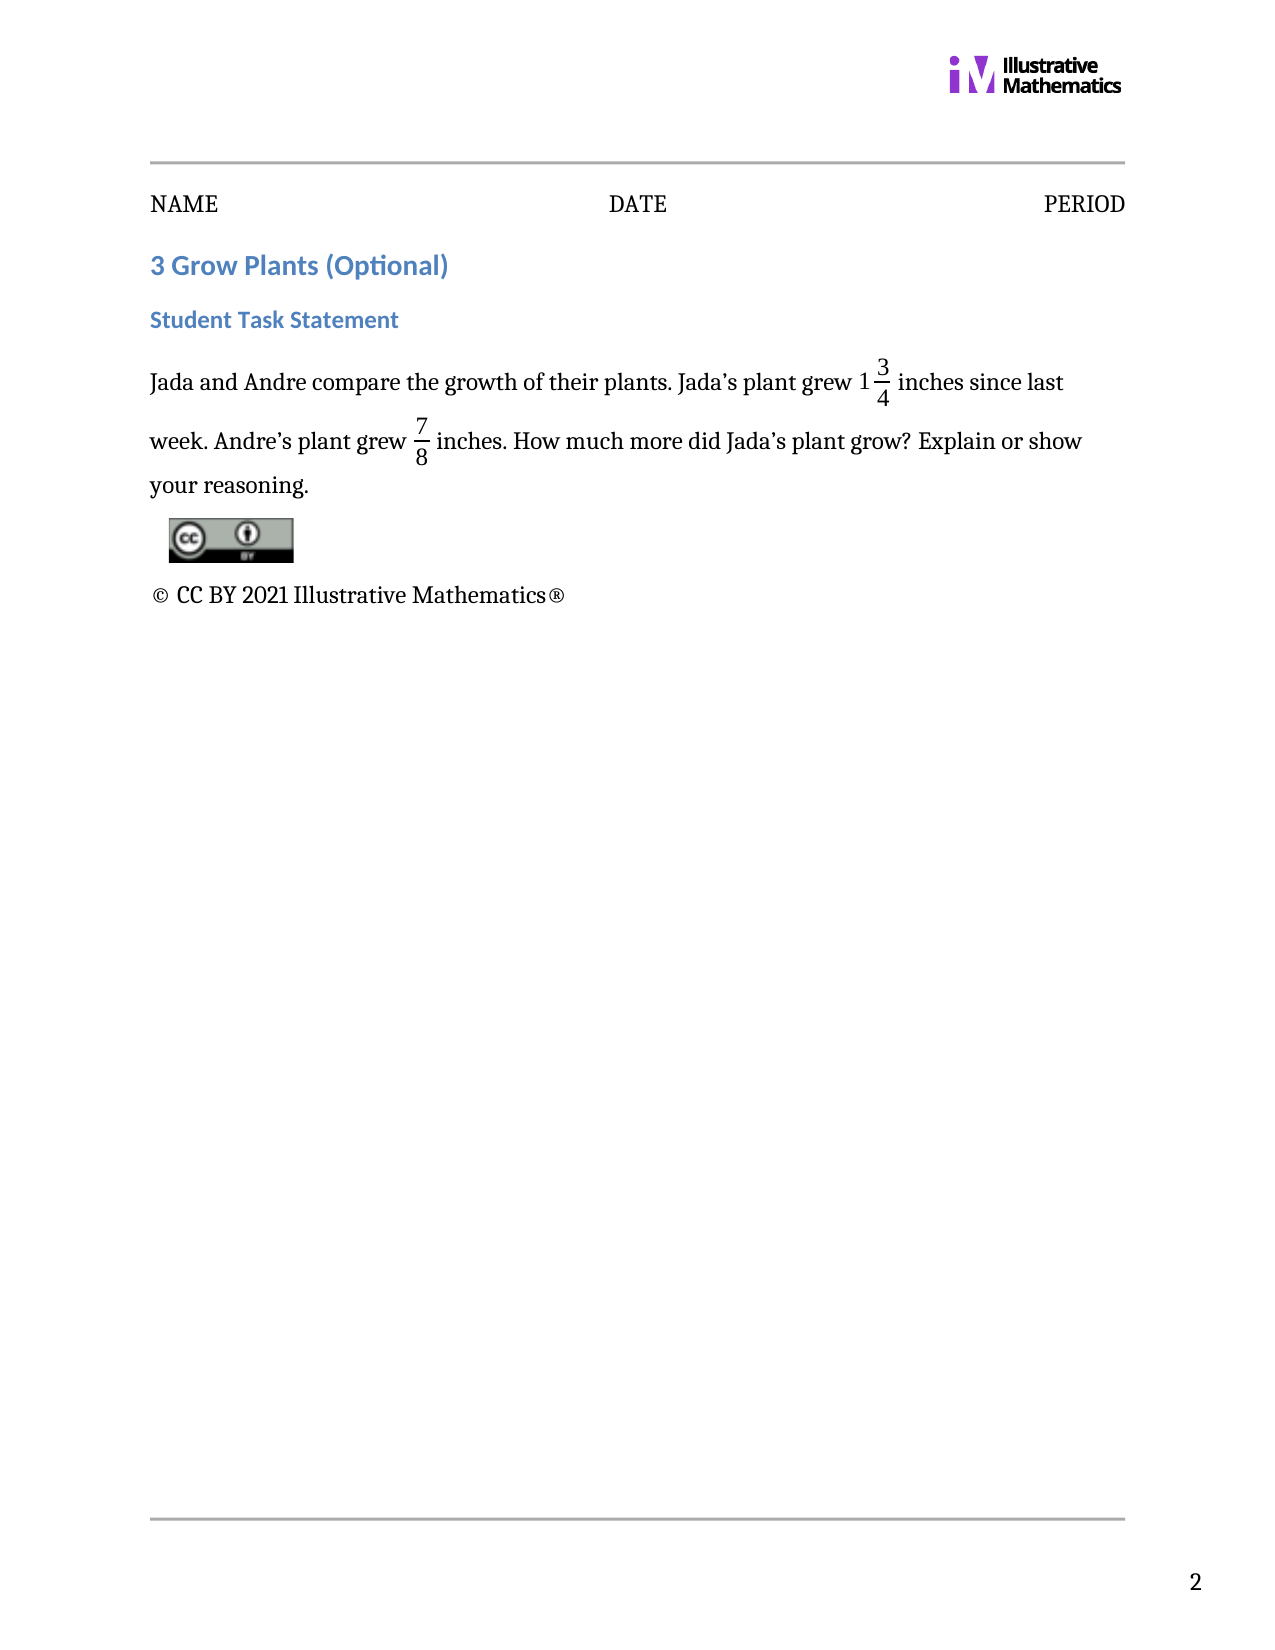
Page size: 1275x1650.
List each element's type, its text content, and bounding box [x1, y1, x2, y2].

text Jada and Andre compare the growth of their plants. Jada’s plant grew inches since last week. Andre’s plant grew inches. How much more did Jada’s plant grow? Explain or show your reasoning. [150, 353, 1125, 500]
picture [949, 55, 1121, 93]
subtitle 3 Grow Plants (Optional) [150, 247, 1125, 283]
subtitle Student Task Statement [150, 304, 1125, 334]
text © CC BY 2021 Illustrative Mathematics® [150, 581, 1125, 610]
picture [168, 518, 294, 563]
